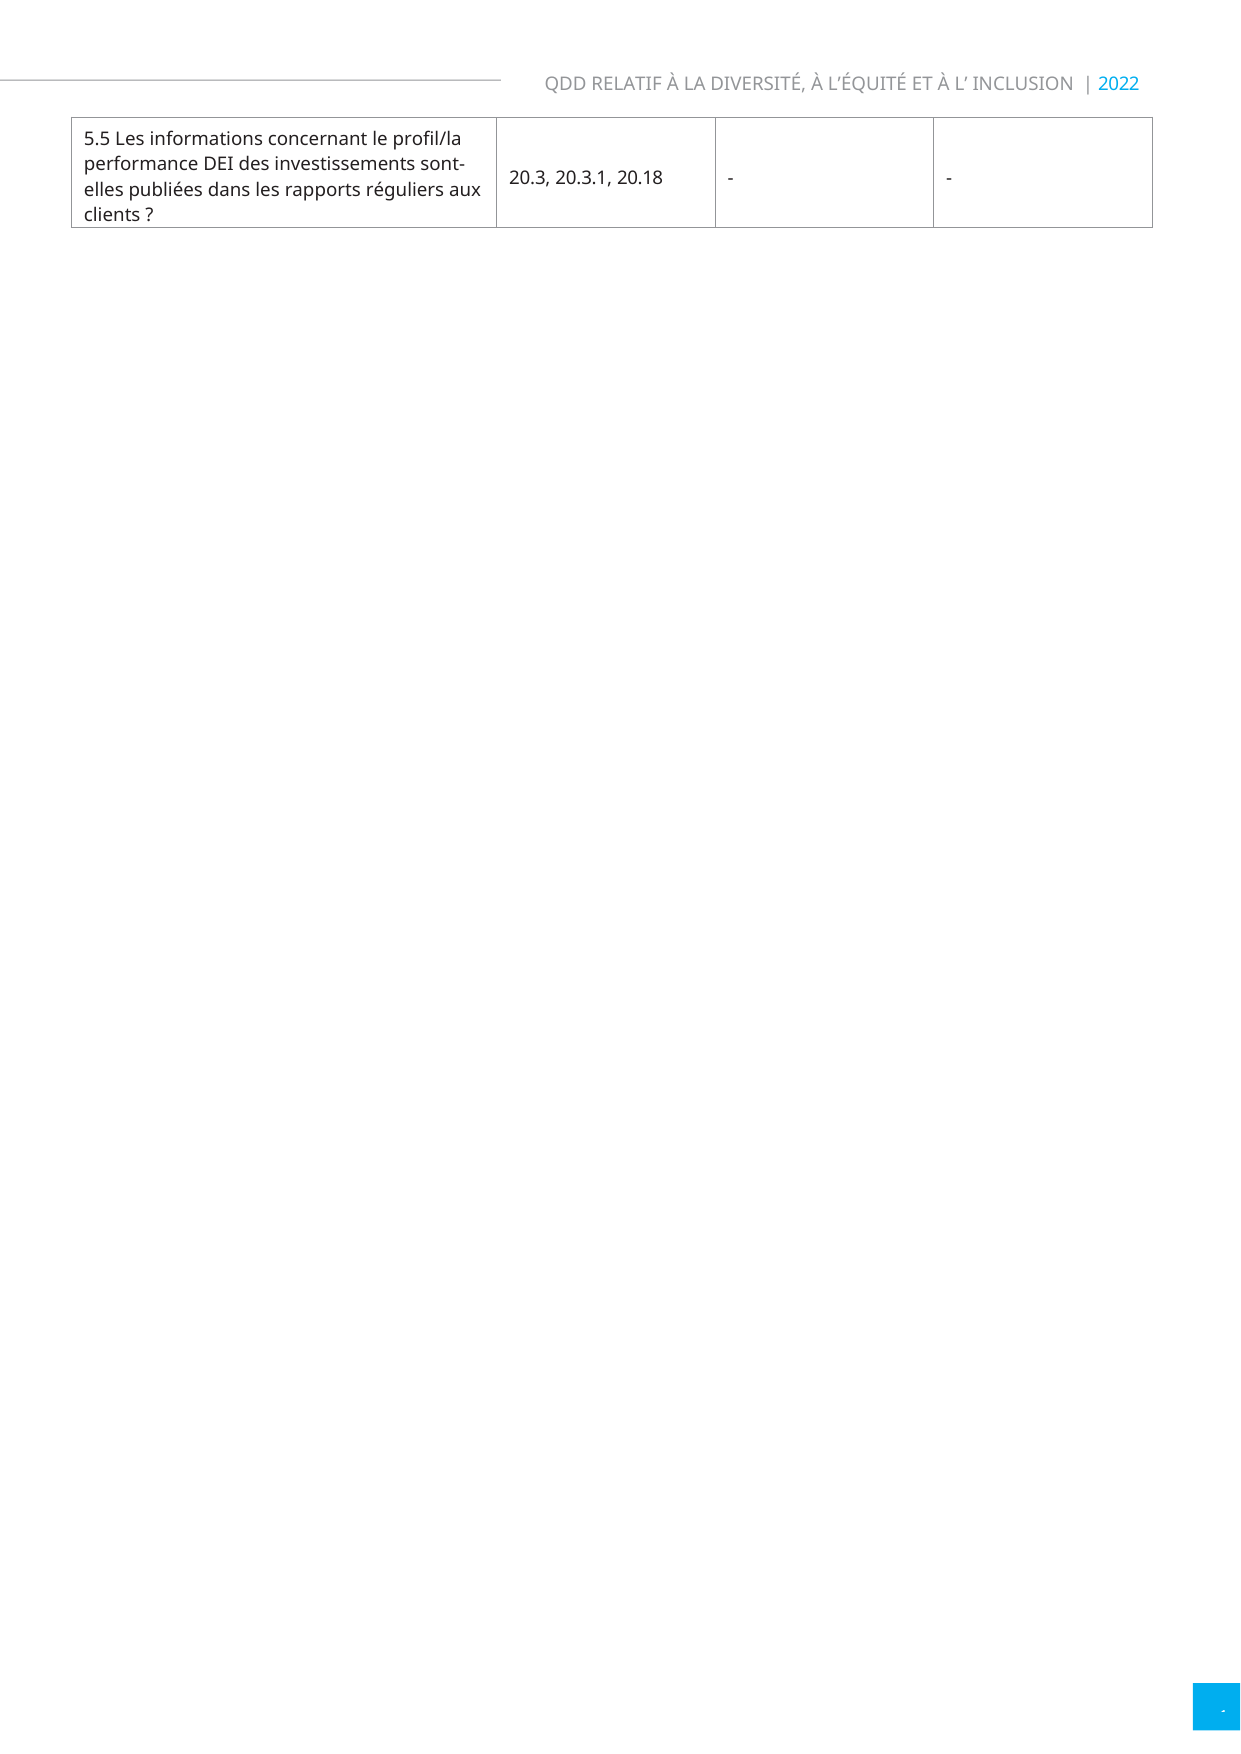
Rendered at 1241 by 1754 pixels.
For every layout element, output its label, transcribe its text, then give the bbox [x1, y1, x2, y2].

table_cell - [716, 118, 933, 227]
table_cell 20.3, 20.3.1, 20.18 [497, 118, 715, 227]
table_cell 5.5 Les informations concernant le profil/la performance DEI des investissements sont- elles publiées dans les rapports réguliers aux clients ? [72, 118, 496, 227]
table_cell - [934, 118, 1152, 227]
